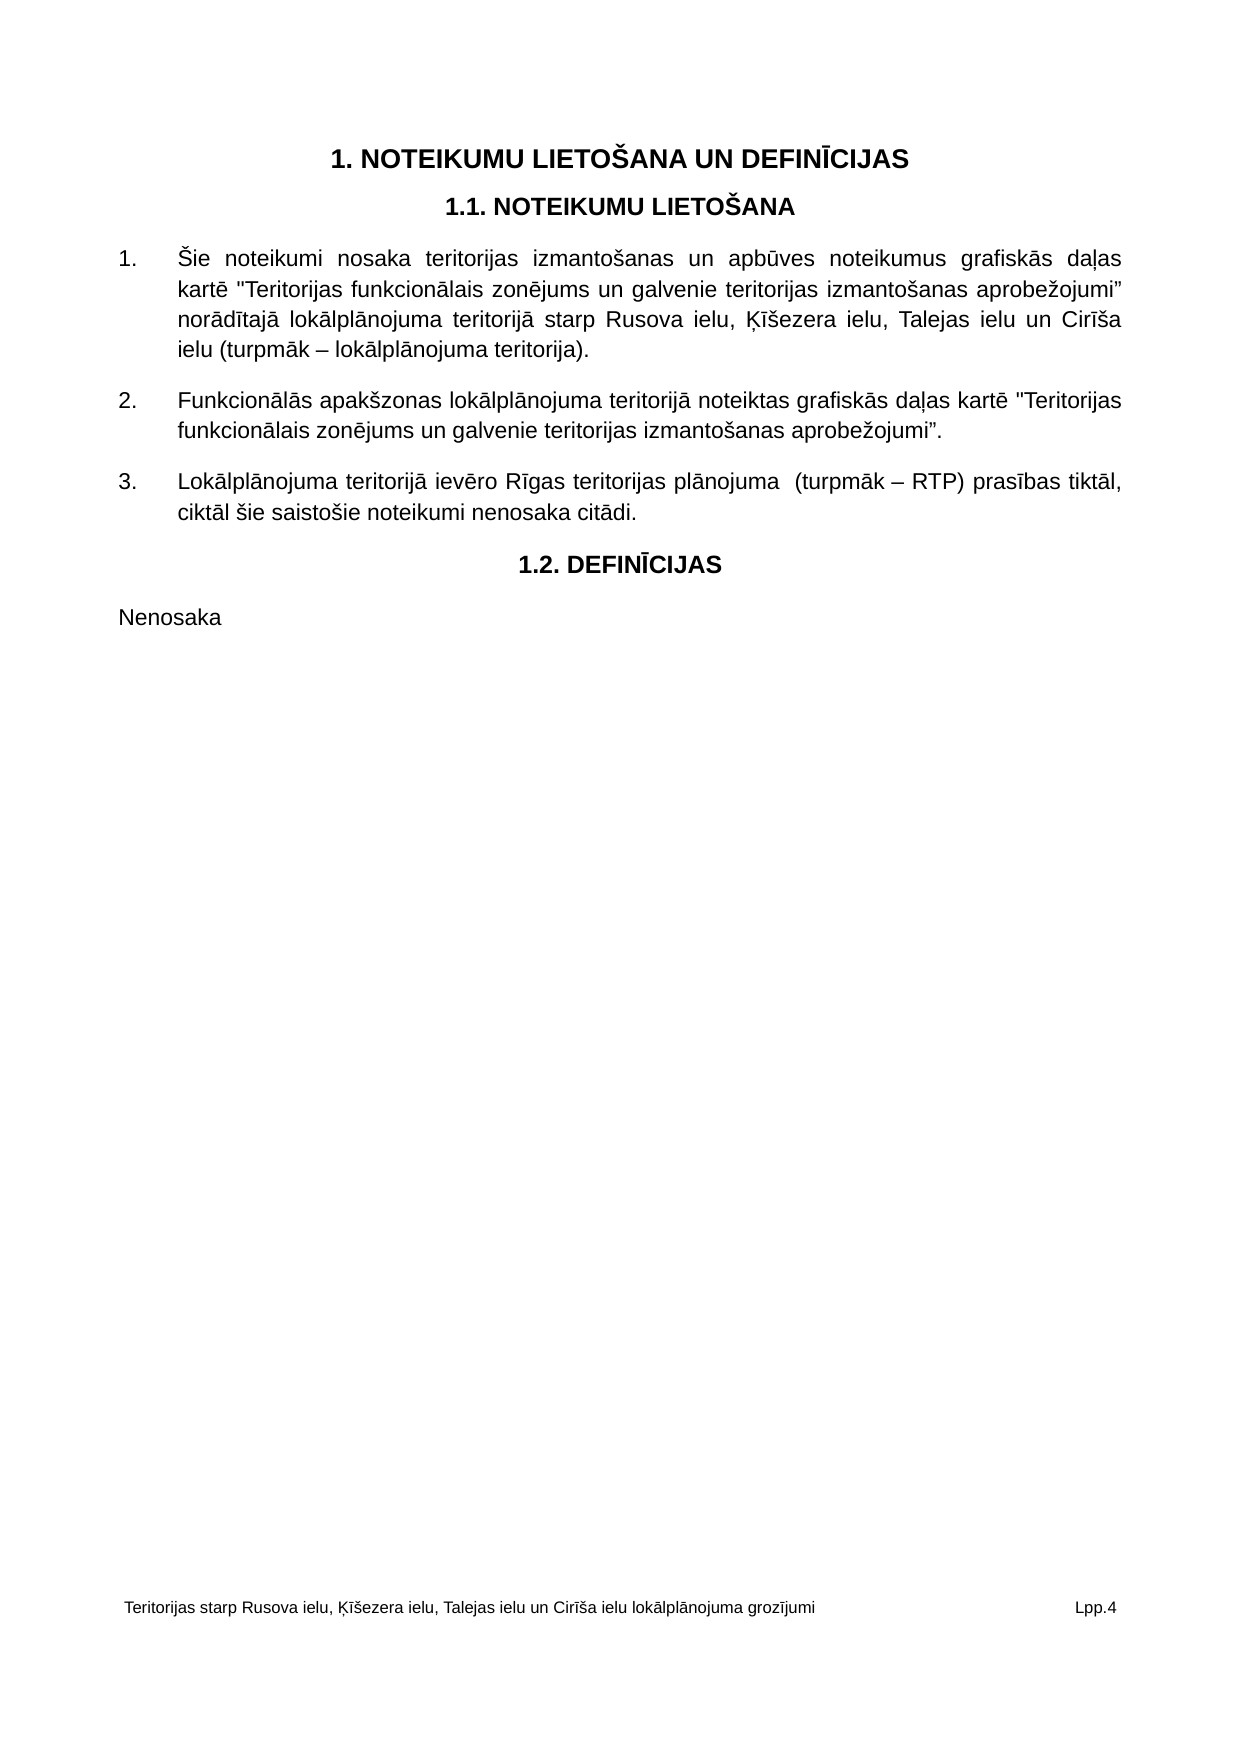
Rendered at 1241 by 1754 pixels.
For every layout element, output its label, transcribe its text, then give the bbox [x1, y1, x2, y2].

text Nenosaka [118, 603, 1122, 630]
subtitle 1. Noteikumu lietošana un definīcijas [118, 143, 1122, 174]
text 2. Funkcionālās apakšzonas lokālplānojuma teritorijā noteiktas grafiskās daļas kartē "Teritorijas funkcionālais zonējums un galvenie teritorijas izmantošanas aprobežojumi”. [118, 387, 1122, 444]
text 1. Šie noteikumi nosaka teritorijas izmantošanas un apbūves noteikumus grafiskās daļas kartē "Teritorijas funkcionālais zonējums un galvenie teritorijas izmantošanas aprobežojumi” norādītajā lokālplānojuma teritorijā starp Rusova ielu, Ķīšezera ielu, Talejas ielu un Cirīša ielu (turpmāk – lokālplānojuma teritorija). [118, 245, 1122, 362]
text 3. Lokālplānojuma teritorijā ievēro Rīgas teritorijas plānojuma (turpmāk – RTP) prasības tiktāl, ciktāl šie saistošie noteikumi nenosaka citādi. [118, 468, 1122, 525]
subtitle 1.1. Noteikumu lietošana [118, 192, 1122, 220]
subtitle 1.2. Definīcijas [118, 549, 1122, 578]
